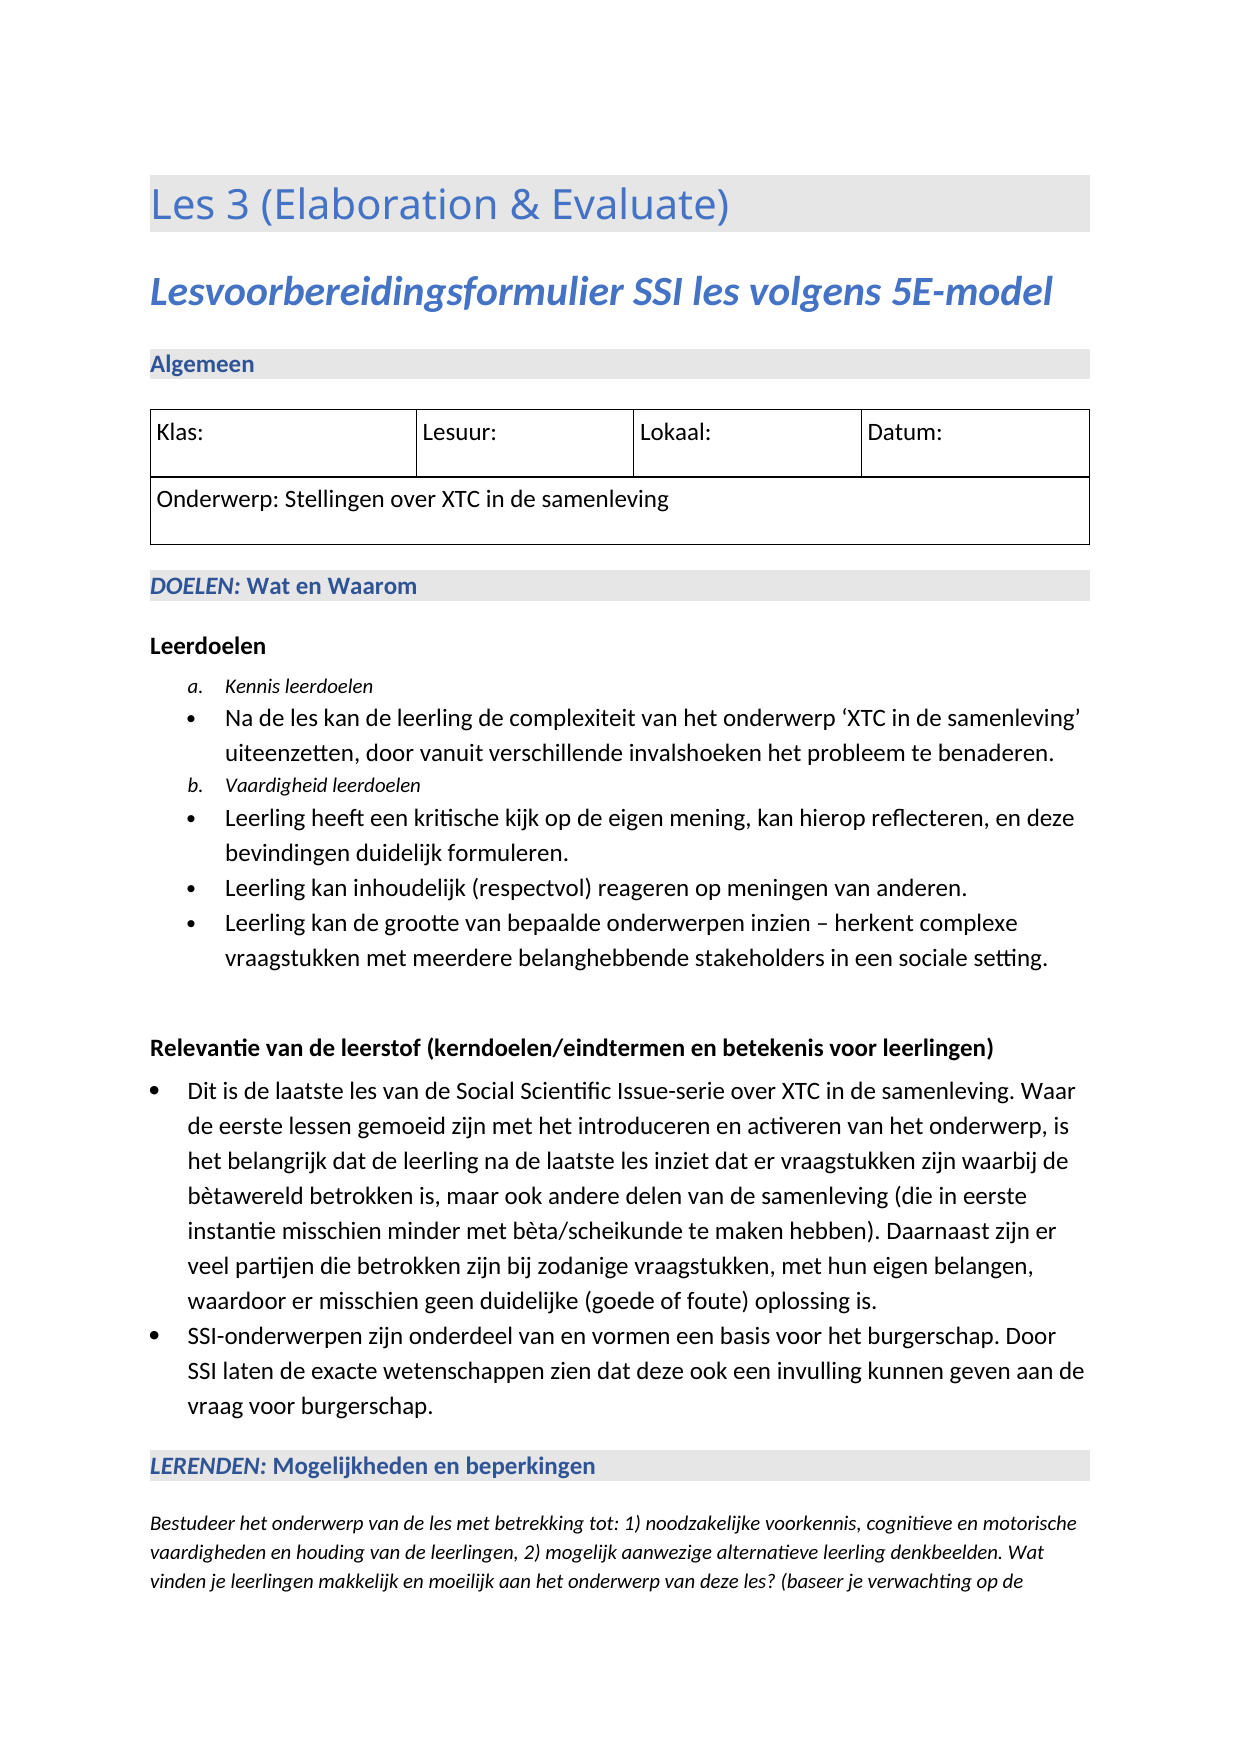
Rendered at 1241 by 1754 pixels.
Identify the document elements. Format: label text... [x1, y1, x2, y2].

list Leerling heeft een kritische kijk op de eigen mening, kan hierop reflecteren, en deze bevindingen duidelijk formuleren. [187, 802, 1090, 867]
table_cell Onderwerp: Stellingen over XTC in de samenleving [151, 478, 1089, 544]
table_header Datum: [862, 410, 1089, 476]
text Lesvoorbereidingsformulier SSI les volgens 5E-model [150, 265, 1090, 316]
table_header Klas: [151, 410, 416, 476]
list Leerling kan inhoudelijk (respectvol) reageren op meningen van anderen. [187, 872, 1090, 902]
text DOELEN: Wat en Waarom [150, 570, 1090, 601]
text Leerdoelen [150, 630, 1090, 661]
list Dit is de laatste les van de Social Scientific Issue-serie over XTC in de samenleving. Waar de eerste lessen gemoeid zijn met het introduceren en activeren van het onderwerp, is het belangrijk dat de leerling na de laatste les inziet dat er vraagstukken zijn waarbij de bètawereld betrokken is, maar ook andere delen van de samenleving (die in eerste instantie misschien minder met bèta/scheikunde te maken hebben). Daarnaast zijn er veel partijen die betrokken zijn bij zodanige vraagstukken, met hun eigen belangen, waardoor er misschien geen duidelijke (goede of foute) oplossing is. [150, 1075, 1090, 1316]
table_header Lokaal: [634, 410, 861, 476]
list Na de les kan de leerling de complexiteit van het onderwerp ‘XTC in de samenleving’ uiteenzetten, door vanuit verschillende invalshoeken het probleem te benaderen. [187, 702, 1090, 768]
table_header Lesuur: [417, 410, 633, 476]
text LERENDEN: Mogelijkheden en beperkingen [150, 1450, 1090, 1481]
list Kennis leerdoelen [187, 673, 1090, 699]
text Algemeen [150, 349, 1090, 379]
text Relevantie van de leerstof (kerndoelen/eindtermen en betekenis voor leerlingen) [150, 1032, 1090, 1063]
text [150, 1510, 1090, 1594]
list SSI-onderwerpen zijn onderdeel van en vormen een basis voor het burgerschap. Door SSI laten de exacte wetenschappen zien dat deze ook een invulling kunnen geven aan de vraag voor burgerschap. [150, 1320, 1090, 1421]
list Leerling kan de grootte van bepaalde onderwerpen inzien – herkent complexe vraagstukken met meerdere belanghebbende stakeholders in een sociale setting. [187, 907, 1090, 972]
subtitle Les 3 (Elaboration & Evaluate) [150, 175, 1090, 232]
list Vaardigheid leerdoelen [187, 772, 1090, 798]
